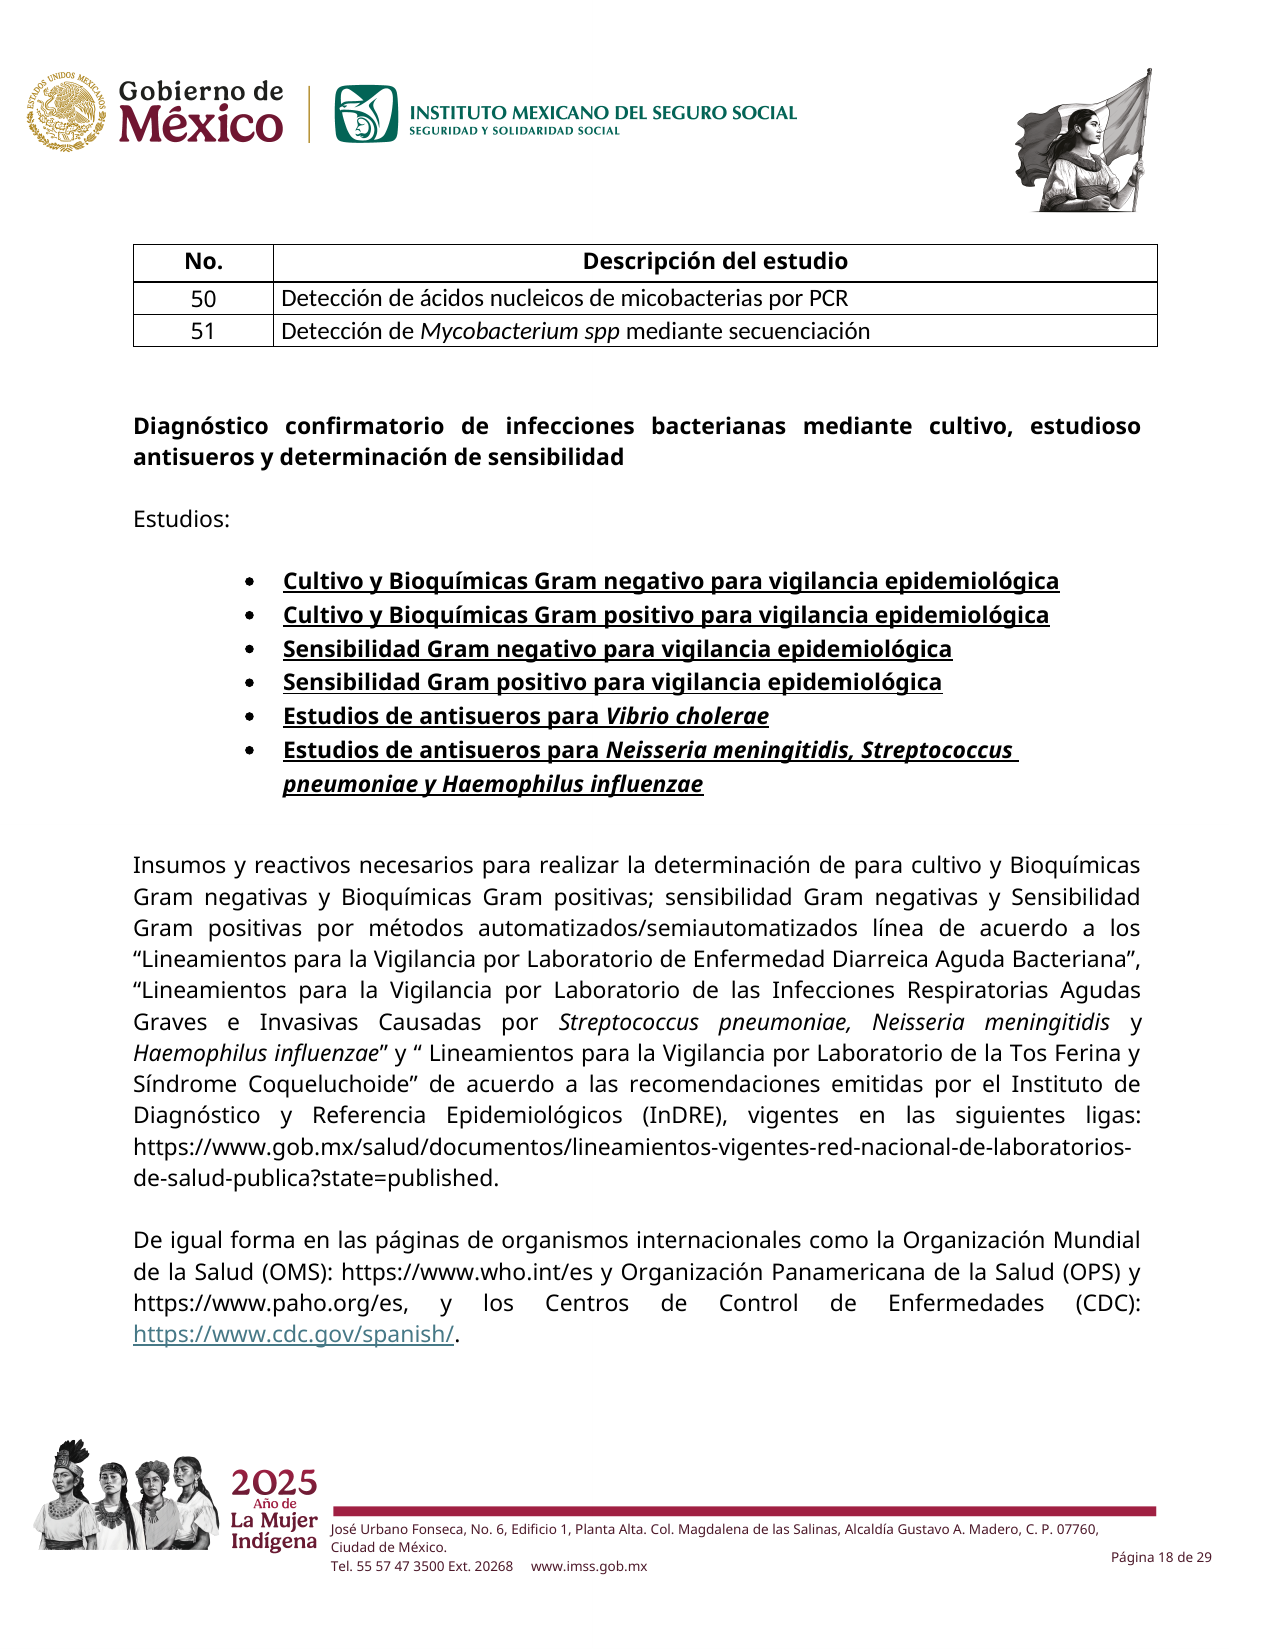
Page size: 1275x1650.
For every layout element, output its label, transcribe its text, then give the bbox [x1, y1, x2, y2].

table_cell 51 [134, 315, 273, 346]
list Cultivo y Bioquímicas Gram positivo para vigilancia epidemiológica [245, 599, 1142, 630]
table_cell Detección de Mycobacterium spp mediante secuenciación [274, 315, 1157, 346]
text Estudios: [133, 503, 1142, 534]
table_cell 50 [134, 283, 273, 314]
table_header No. [134, 245, 273, 281]
table_cell Detección de ácidos nucleicos de micobacterias por PCR [274, 283, 1157, 314]
text De igual forma en las páginas de organismos internacionales como la Organización Mundial de la Salud (OMS): https://www.who.int/es y Organización Panamericana de la Salud (OPS) y https://www.paho.org/es, y los Centros de Control de Enfermedades (CDC): https://www.cdc.gov/spanish/. [133, 1224, 1142, 1349]
list Cultivo y Bioquímicas Gram negativo para vigilancia epidemiológica [245, 565, 1142, 596]
list Estudios de antisueros para Vibrio cholerae [245, 700, 1142, 731]
text Diagnóstico confirmatorio de infecciones bacterianas mediante cultivo, estudioso antisueros y determinación de sensibilidad [133, 409, 1142, 472]
text Insumos y reactivos necesarios para realizar la determinación de para cultivo y Bioquímicas Gram negativas y Bioquímicas Gram positivas; sensibilidad Gram negativas y Sensibilidad Gram positivas por métodos automatizados/semiautomatizados línea de acuerdo a los “Lineamientos para la Vigilancia por Laboratorio de Enfermedad Diarreica Aguda Bacteriana”, “Lineamientos para la Vigilancia por Laboratorio de las Infecciones Respiratorias Agudas Graves e Invasivas Causadas por Streptococcus pneumoniae, Neisseria meningitidis y Haemophilus influenzae” y “ Lineamientos para la Vigilancia por Laboratorio de la Tos Ferina y Síndrome Coqueluchoide” de acuerdo a las recomendaciones emitidas por el Instituto de Diagnóstico y Referencia Epidemiológicos (InDRE), vigentes en las siguientes ligas: https://www.gob.mx/salud/documentos/lineamientos-vigentes-red-nacional-de-laboratorios-de-salud-publica?state=published. [133, 849, 1142, 1193]
list Sensibilidad Gram positivo para vigilancia epidemiológica [245, 666, 1142, 698]
table_header Descripción del estudio [274, 245, 1157, 281]
list Estudios de antisueros para Neisseria meningitidis, Streptococcus pneumoniae y Haemophilus influenzae [245, 734, 1142, 799]
list Sensibilidad Gram negativo para vigilancia epidemiológica [245, 633, 1142, 664]
picture [0, 0, 1230, 1649]
